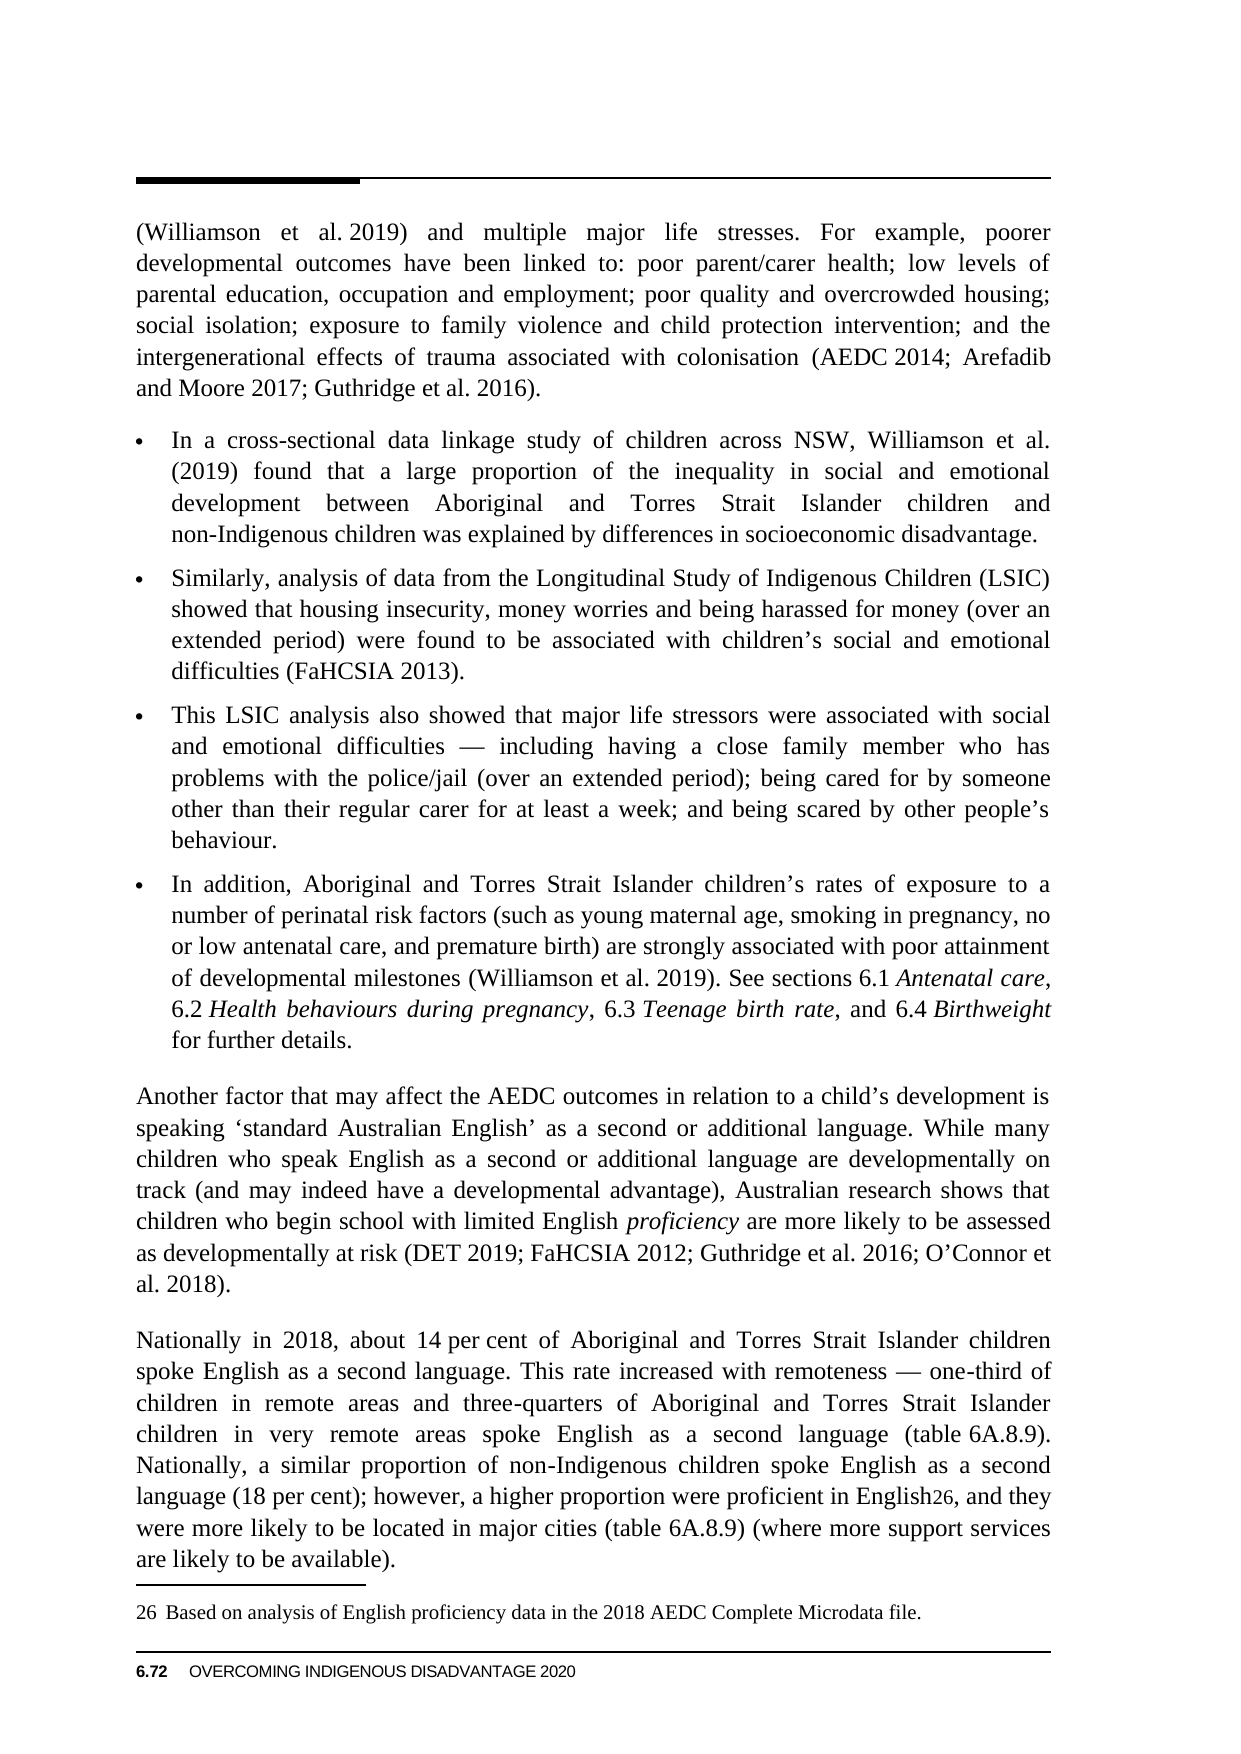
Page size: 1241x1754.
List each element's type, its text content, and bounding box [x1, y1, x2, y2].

list This LSIC analysis also showed that major life stressors were associated with social and emotional difficulties — including having a close family member who has problems with the police/jail (over an extended period); being cared for by someone other than their regular carer for at least a week; and being scared by other people’s behaviour. [136, 698, 1051, 854]
text Another factor that may affect the AEDC outcomes in relation to a child’s development is speaking ‘standard Australian English’ as a second or additional language. While many children who speak English as a second or additional language are developmentally on track (and may indeed have a developmental advantage), Australian research shows that children who begin school with limited English proficiency are more likely to be assessed as developmentally at risk (DET 2019; FaHCSIA 2012; Guthridge et al. 2016; O’Connor et al. 2018). [136, 1079, 1051, 1298]
list Similarly, analysis of data from the Longitudinal Study of Indigenous Children (LSIC) showed that housing insecurity, money worries and being harassed for money (over an extended period) were found to be associated with children’s social and emotional difficulties (FaHCSIA 2013). [136, 560, 1051, 685]
text Nationally in 2018, about 14 per cent of Aboriginal and Torres Strait Islander children spoke English as a second language. This rate increased with remoteness — one-third of children in remote areas and three-quarters of Aboriginal and Torres Strait Islander children in very remote areas spoke English as a second language (table 6A.8.9). Nationally, a similar proportion of non-Indigenous children spoke English as a second language (18 per cent); however, a higher proportion were proficient in English, and they were more likely to be located in major cities (table 6A.8.9) (where more support services are likely to be available). [136, 1323, 1051, 1573]
list In a cross-sectional data linkage study of children across NSW, Williamson et al. (2019) found that a large proportion of the inequality in social and emotional development between Aboriginal and Torres Strait Islander children and non-Indigenous children was explained by differences in socioeconomic disadvantage. [136, 423, 1051, 548]
list In addition, Aboriginal and Torres Strait Islander children’s rates of exposure to a number of perinatal risk factors (such as young maternal age, smoking in pregnancy, no or low antenatal care, and premature birth) are strongly associated with poor attainment of developmental milestones (Williamson et al. 2019). See sections 6.1 Antenatal care, 6.2 Health behaviours during pregnancy, 6.3 Teenage birth rate, and 6.4 Birthweight for further details. [136, 866, 1051, 1054]
